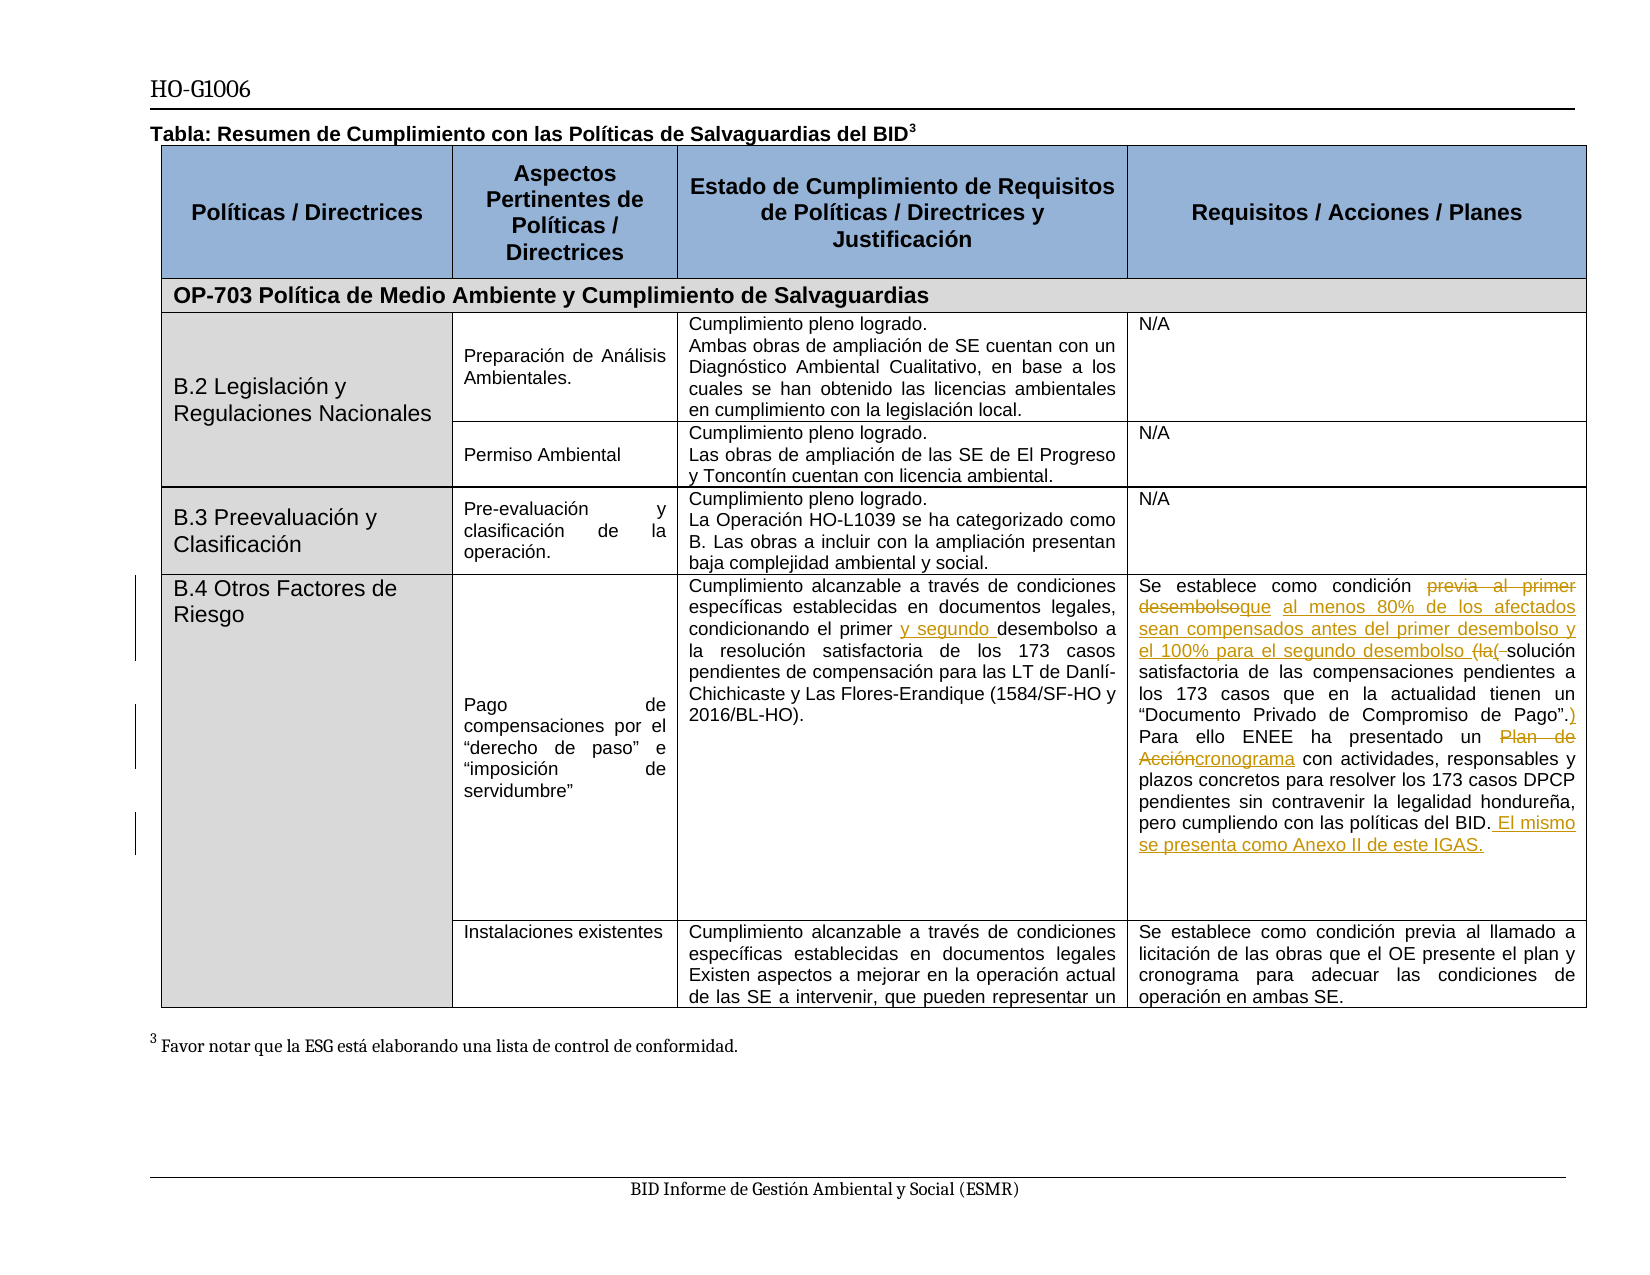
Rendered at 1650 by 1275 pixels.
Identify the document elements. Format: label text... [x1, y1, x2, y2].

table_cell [678, 921, 1127, 1007]
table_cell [1128, 921, 1586, 1007]
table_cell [453, 921, 677, 1007]
table_cell B.4 Otros Factores de Riesgo [162, 575, 452, 1007]
table_cell Permiso Ambiental [453, 422, 677, 486]
table_cell N/A [1128, 313, 1586, 421]
table_header Estado de Cumplimiento de Requisitos de Políticas / Directrices y Justificación [678, 146, 1127, 278]
table_cell Cumplimiento pleno logrado. La Operación HO-L1039 se ha categorizado como B. Las obras a incluir con la ampliación presentan baja complejidad ambiental y social. [678, 488, 1127, 574]
table_cell B.3 Preevaluación y Clasificación [162, 488, 452, 574]
table_header Políticas / Directrices [162, 146, 452, 278]
table_header Aspectos Pertinentes de Políticas / Directrices [453, 146, 677, 278]
table_cell N/A [1128, 488, 1586, 574]
table_cell Preparación de Análisis Ambientales. [453, 313, 677, 421]
table_cell N/A [1128, 422, 1586, 486]
text Tabla: Resumen de Cumplimiento con las Políticas de Salvaguardias del BID [150, 121, 1500, 145]
table_cell Cumplimiento alcanzable a través de condiciones específicas establecidas en documentos legales, condicionando el primer desembolso a la resolución satisfactoria de los 173 casos pendientes de compensación para las LT de Danlí- Chichicaste y Las Flores-Erandique (1584/SF-HO y 2016/BL-HO). [678, 575, 1127, 920]
table_cell Pago de compensaciones por el “derecho de paso” e “imposición de servidumbre” [453, 575, 677, 920]
table_cell OP-703 Política de Medio Ambiente y Cumplimiento de Salvaguardias [162, 279, 1586, 312]
table_cell Cumplimiento pleno logrado. Las obras de ampliación de las SE de El Progreso y Toncontín cuentan con licencia ambiental. [678, 422, 1127, 486]
table_header Requisitos / Acciones / Planes [1128, 146, 1586, 278]
table_cell Se establece como condición solución satisfactoria de las compensaciones pendientes a los 173 casos que en la actualidad tienen un “Documento Privado de Compromiso de Pago”. Para ello ENEE ha presentado un con actividades, responsables y plazos concretos para resolver los 173 casos DPCP pendientes sin contravenir la legalidad hondureña, pero cumpliendo con las políticas del BID. [1128, 575, 1586, 920]
table_cell B.2 Legislación y Regulaciones Nacionales [162, 313, 452, 486]
table_cell Cumplimiento pleno logrado. Ambas obras de ampliación de SE cuentan con un Diagnóstico Ambiental Cualitativo, en base a los cuales se han obtenido las licencias ambientales en cumplimiento con la legislación local. [678, 313, 1127, 421]
table_cell Pre-evaluación y clasificación de la operación. [453, 488, 677, 574]
